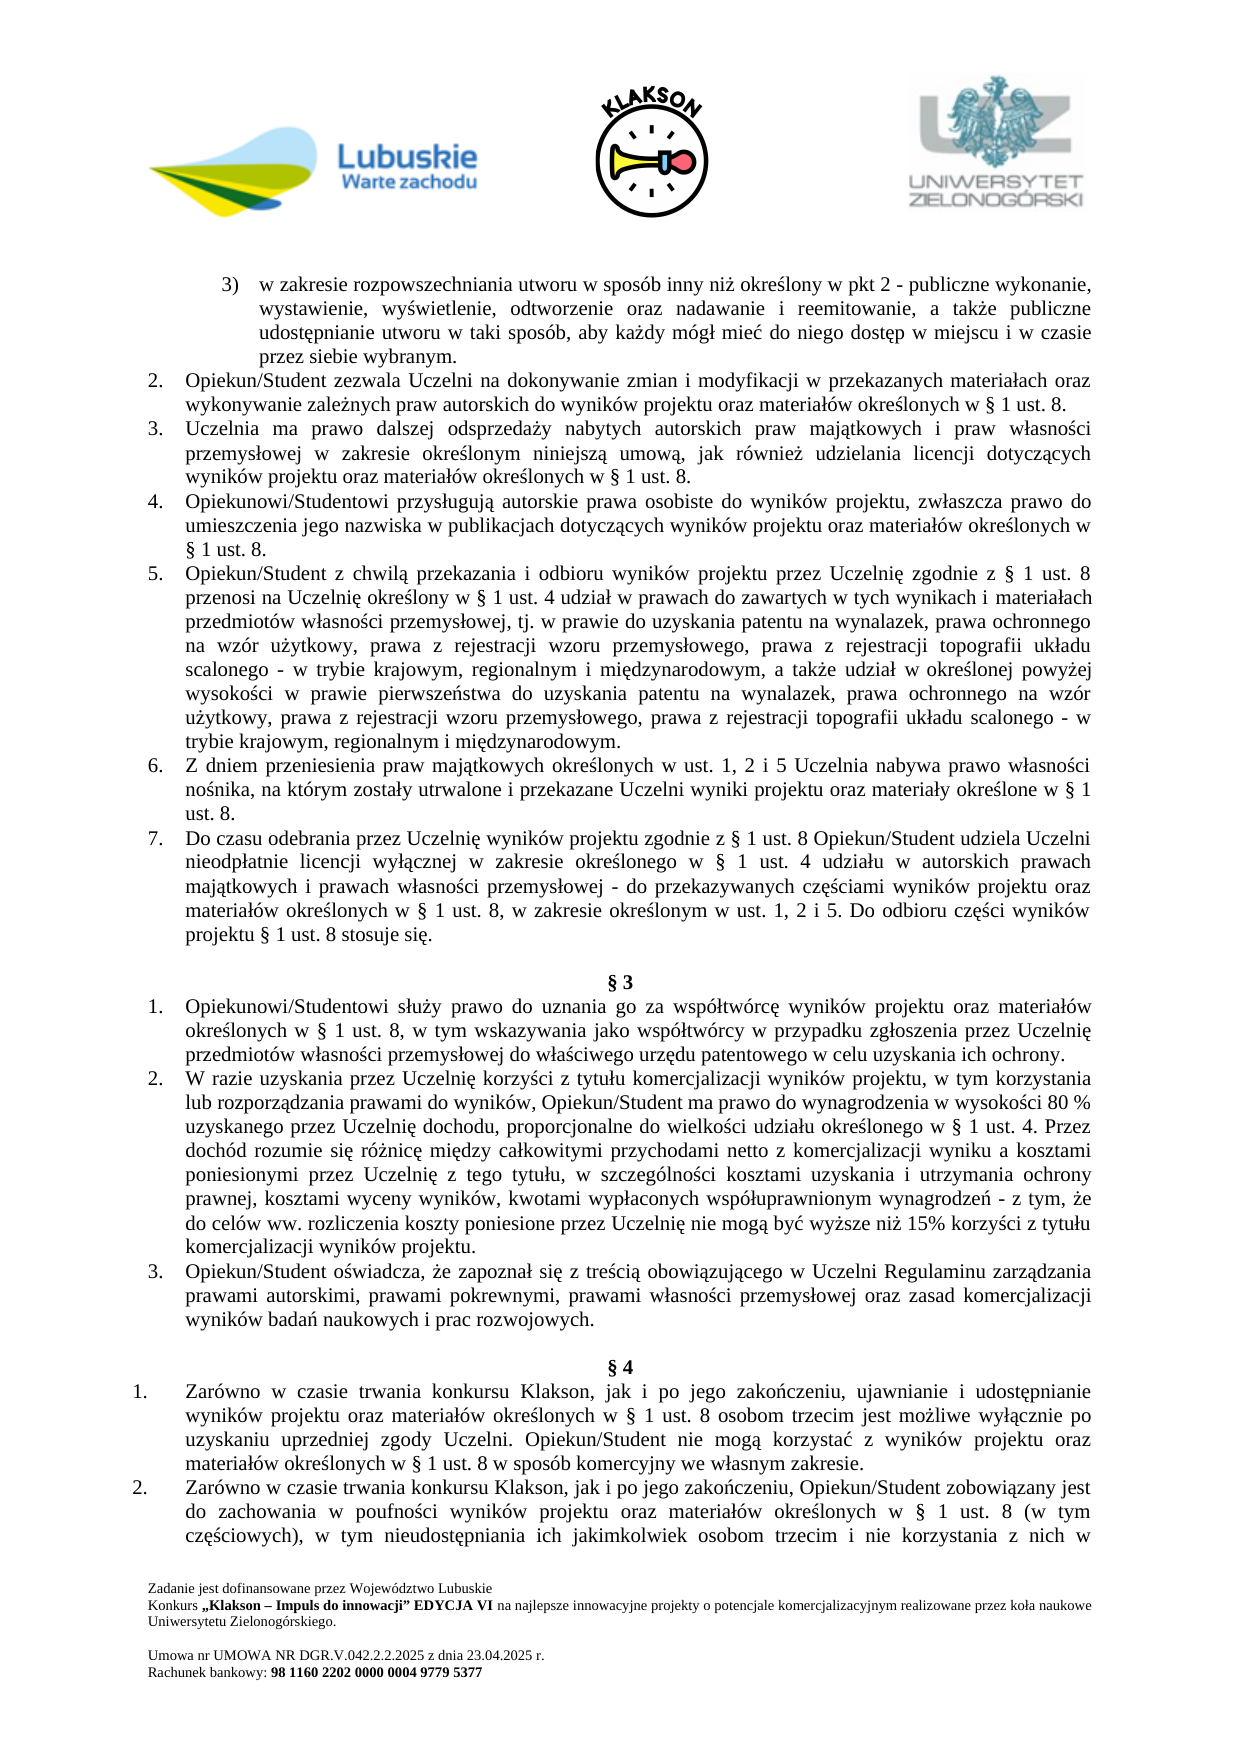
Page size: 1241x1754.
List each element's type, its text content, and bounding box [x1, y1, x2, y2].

list Opiekunowi/Studentowi przysługują autorskie prawa osobiste do wyników projektu, zwłaszcza prawo do umieszczenia jego nazwiska w publikacjach dotyczących wyników projektu oraz materiałów określonych w § 1 ust. 8. [148, 488, 1092, 561]
picture [908, 73, 1093, 220]
list Opiekunowi/Studentowi służy prawo do uznania go za współtwórcę wyników projektu oraz materiałów określonych w § 1 ust. 8, w tym wskazywania jako współtwórcy w przypadku zgłoszenia przez Uczelnię przedmiotów własności przemysłowej do właściwego urzędu patentowego w celu uzyskania ich ochrony. [148, 994, 1092, 1066]
text § 3 [148, 970, 1092, 994]
list Zarówno w czasie trwania konkursu Klakson, jak i po jego zakończeniu, ujawnianie i udostępnianie wyników projektu oraz materiałów określonych w § 1 ust. 8 osobom trzecim jest możliwe wyłącznie po uzyskaniu uprzedniej zgody Uczelni. Opiekun/Student nie mogą korzystać z wyników projektu oraz materiałów określonych w § 1 ust. 8 w sposób komercyjny we własnym zakresie. [148, 1379, 1092, 1475]
picture [595, 86, 713, 220]
list Opiekun/Student zezwala Uczelni na dokonywanie zmian i modyfikacji w przekazanych materiałach oraz wykonywanie zależnych praw autorskich do wyników projektu oraz materiałów określonych w § 1 ust. 8. [148, 368, 1092, 416]
list Do czasu odebrania przez Uczelnię wyników projektu zgodnie z § 1 ust. 8 Opiekun/Student udziela Uczelni nieodpłatnie licencji wyłącznej w zakresie określonego w § 1 ust. 4 udziału w autorskich prawach majątkowych i prawach własności przemysłowej - do przekazywanych częściami wyników projektu oraz materiałów określonych w § 1 ust. 8, w zakresie określonym w ust. 1, 2 i 5. Do odbioru części wyników projektu § 1 ust. 8 stosuje się. [148, 825, 1092, 946]
list Opiekun/Student oświadcza, że zapoznał się z treścią obowiązującego w Uczelni Regulaminu zarządzania prawami autorskimi, prawami pokrewnymi, prawami własności przemysłowej oraz zasad komercjalizacji wyników badań naukowych i prac rozwojowych. [148, 1258, 1092, 1331]
list Uczelnia ma prawo dalszej odsprzedaży nabytych autorskich praw majątkowych i praw własności przemysłowej w zakresie określonym niniejszą umową, jak również udzielania licencji dotyczących wyników projektu oraz materiałów określonych w § 1 ust. 8. [148, 416, 1092, 488]
text § 4 [148, 1355, 1092, 1379]
list Z dniem przeniesienia praw majątkowych określonych w ust. 1, 2 i 5 Uczelnia nabywa prawo własności nośnika, na którym zostały utrwalone i przekazane Uczelni wyniki projektu oraz materiały określone w § 1 ust. 8. [148, 753, 1092, 825]
list Opiekun/Student z chwilą przekazania i odbioru wyników projektu przez Uczelnię zgodnie z § 1 ust. 8 przenosi na Uczelnię określony w § 1 ust. 4 udział w prawach do zawartych w tych wynikach i materiałach przedmiotów własności przemysłowej, tj. w prawie do uzyskania patentu na wynalazek, prawa ochronnego na wzór użytkowy, prawa z rejestracji wzoru przemysłowego, prawa z rejestracji topografii układu scalonego - w trybie krajowym, regionalnym i międzynarodowym, a także udział w określonej powyżej wysokości w prawie pierwszeństwa do uzyskania patentu na wynalazek, prawa ochronnego na wzór użytkowy, prawa z rejestracji wzoru przemysłowego, prawa z rejestracji topografii układu scalonego - w trybie krajowym, regionalnym i międzynarodowym. [148, 561, 1092, 753]
picture [147, 125, 479, 220]
list W razie uzyskania przez Uczelnię korzyści z tytułu komercjalizacji wyników projektu, w tym korzystania lub rozporządzania prawami do wyników, Opiekun/Student ma prawo do wynagrodzenia w wysokości 80 % uzyskanego przez Uczelnię dochodu, proporcjonalne do wielkości udziału określonego w § 1 ust. 4. Przez dochód rozumie się różnicę między całkowitymi przychodami netto z komercjalizacji wyniku a kosztami poniesionymi przez Uczelnię z tego tytułu, w szczególności kosztami uzyskania i utrzymania ochrony prawnej, kosztami wyceny wyników, kwotami wypłaconych współuprawnionym wynagrodzeń - z tym, że do celów ww. rozliczenia koszty poniesione przez Uczelnię nie mogą być wyższe niż 15% korzyści z tytułu komercjalizacji wyników projektu. [148, 1066, 1092, 1258]
list w zakresie rozpowszechniania utworu w sposób inny niż określony w pkt 2 - publiczne wykonanie, wystawienie, wyświetlenie, odtworzenie oraz nadawanie i reemitowanie, a także publiczne udostępnianie utworu w taki sposób, aby każdy mógł mieć do niego dostęp w miejscu i w czasie przez siebie wybranym. [221, 272, 1092, 368]
